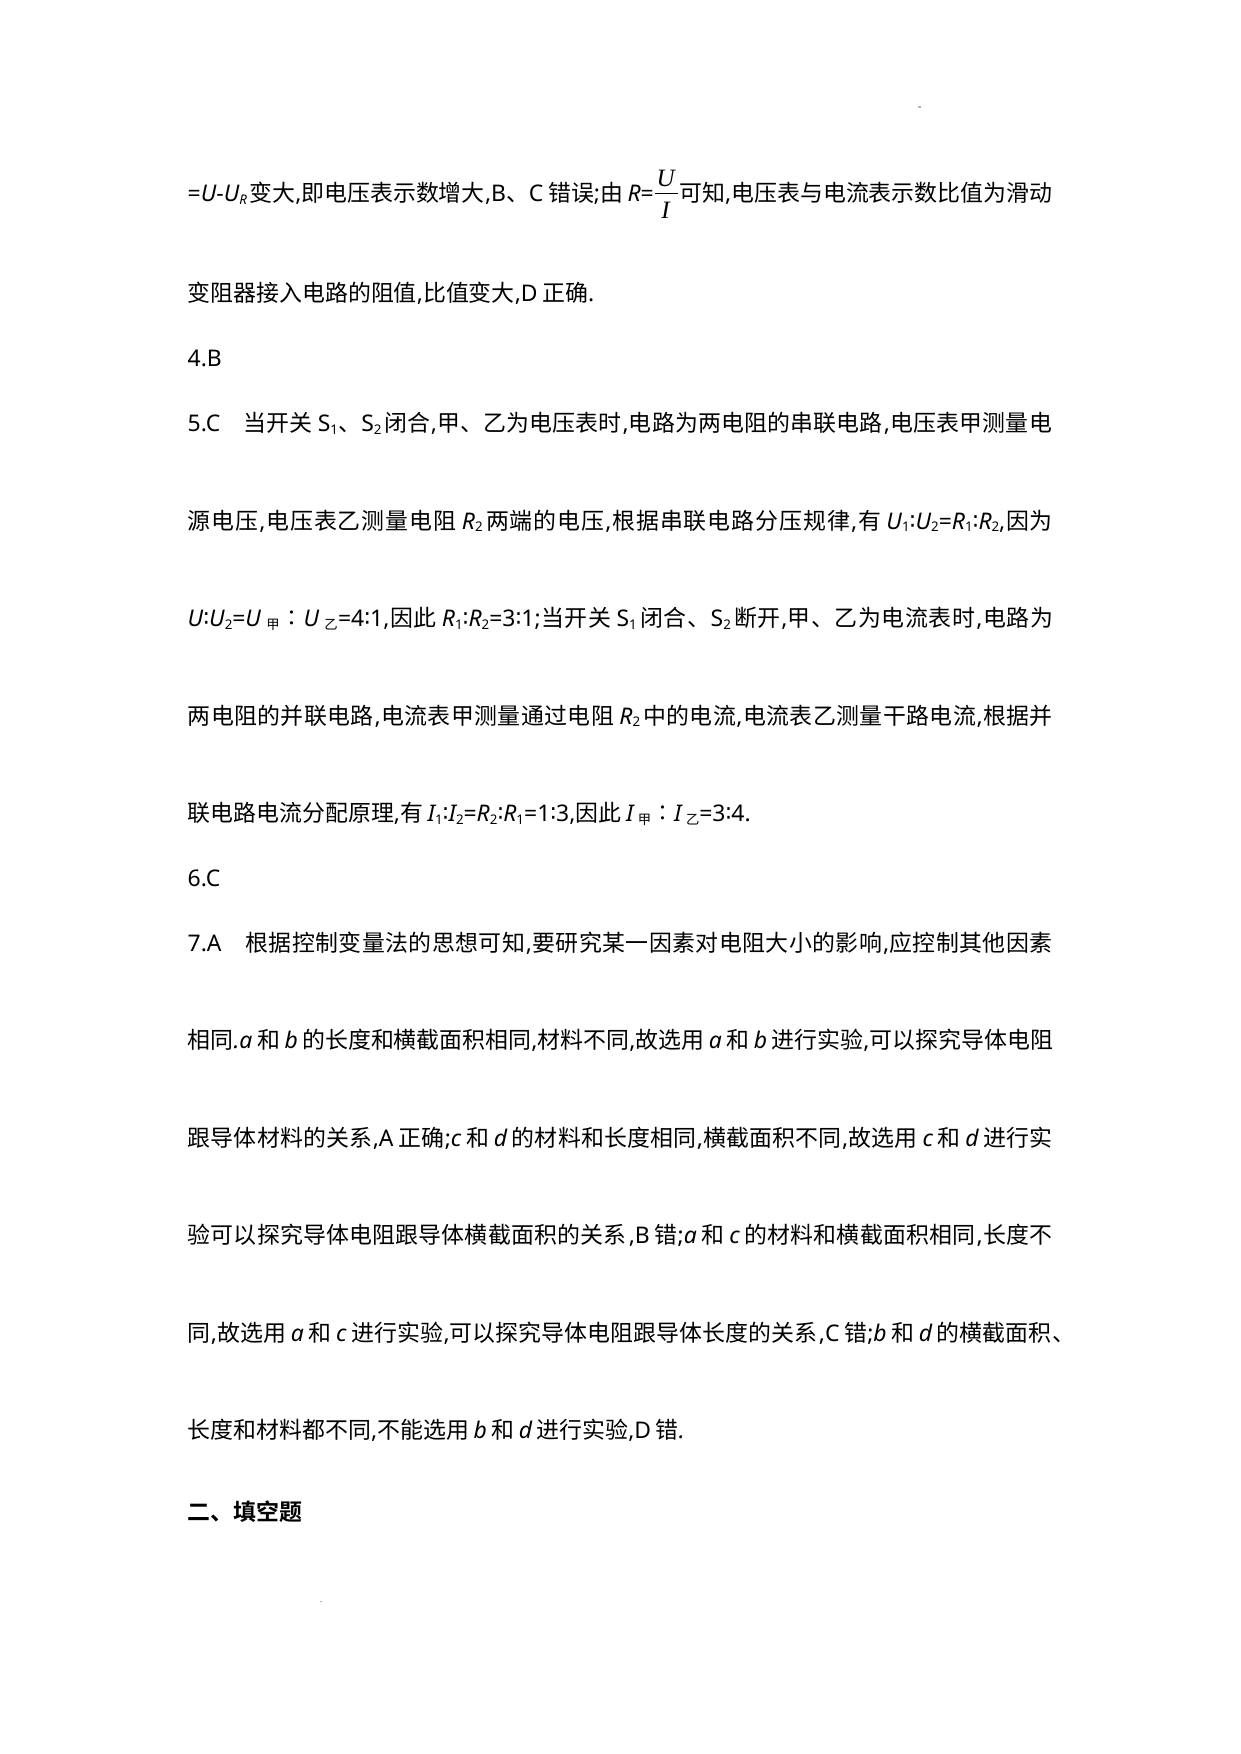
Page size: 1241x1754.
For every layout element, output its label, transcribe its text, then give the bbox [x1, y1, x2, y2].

text 二、填空题 [187, 1478, 1053, 1543]
text 6.C [187, 861, 1053, 893]
text 5.C 当开关S1、S2闭合,甲、乙为电压表时,电路为两电阻的串联电路,电压表甲测量电源电压,电压表乙测量电阻R2两端的电压,根据串联电路分压规律,有U1∶U2=R1∶R2,因为U∶U2=U甲∶U乙=4∶1,因此R1∶R2=3∶1;当开关S1闭合、S2断开,甲、乙为电流表时,电路为两电阻的并联电路,电流表甲测量通过电阻R2中的电流,电流表乙测量干路电流,根据并联电路电流分配原理,有I1∶I2=R2∶R1=1∶3,因此I甲∶I乙=3∶4. [187, 389, 1053, 844]
text 4.B [187, 341, 1053, 374]
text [187, 162, 1053, 324]
text 7.A 根据控制变量法的思想可知,要研究某一因素对电阻大小的影响,应控制其他因素相同.a和b的长度和横截面积相同,材料不同,故选用a和b进行实验,可以探究导体电阻跟导体材料的关系,A正确;c和d的材料和长度相同,横截面积不同,故选用c和d进行实验可以探究导体电阻跟导体横截面积的关系,B错;a和c的材料和横截面积相同,长度不同,故选用a和c进行实验,可以探究导体电阻跟导体长度的关系,C错;b和d的横截面积、长度和材料都不同,不能选用b和d进行实验,D错. [187, 909, 1053, 1462]
